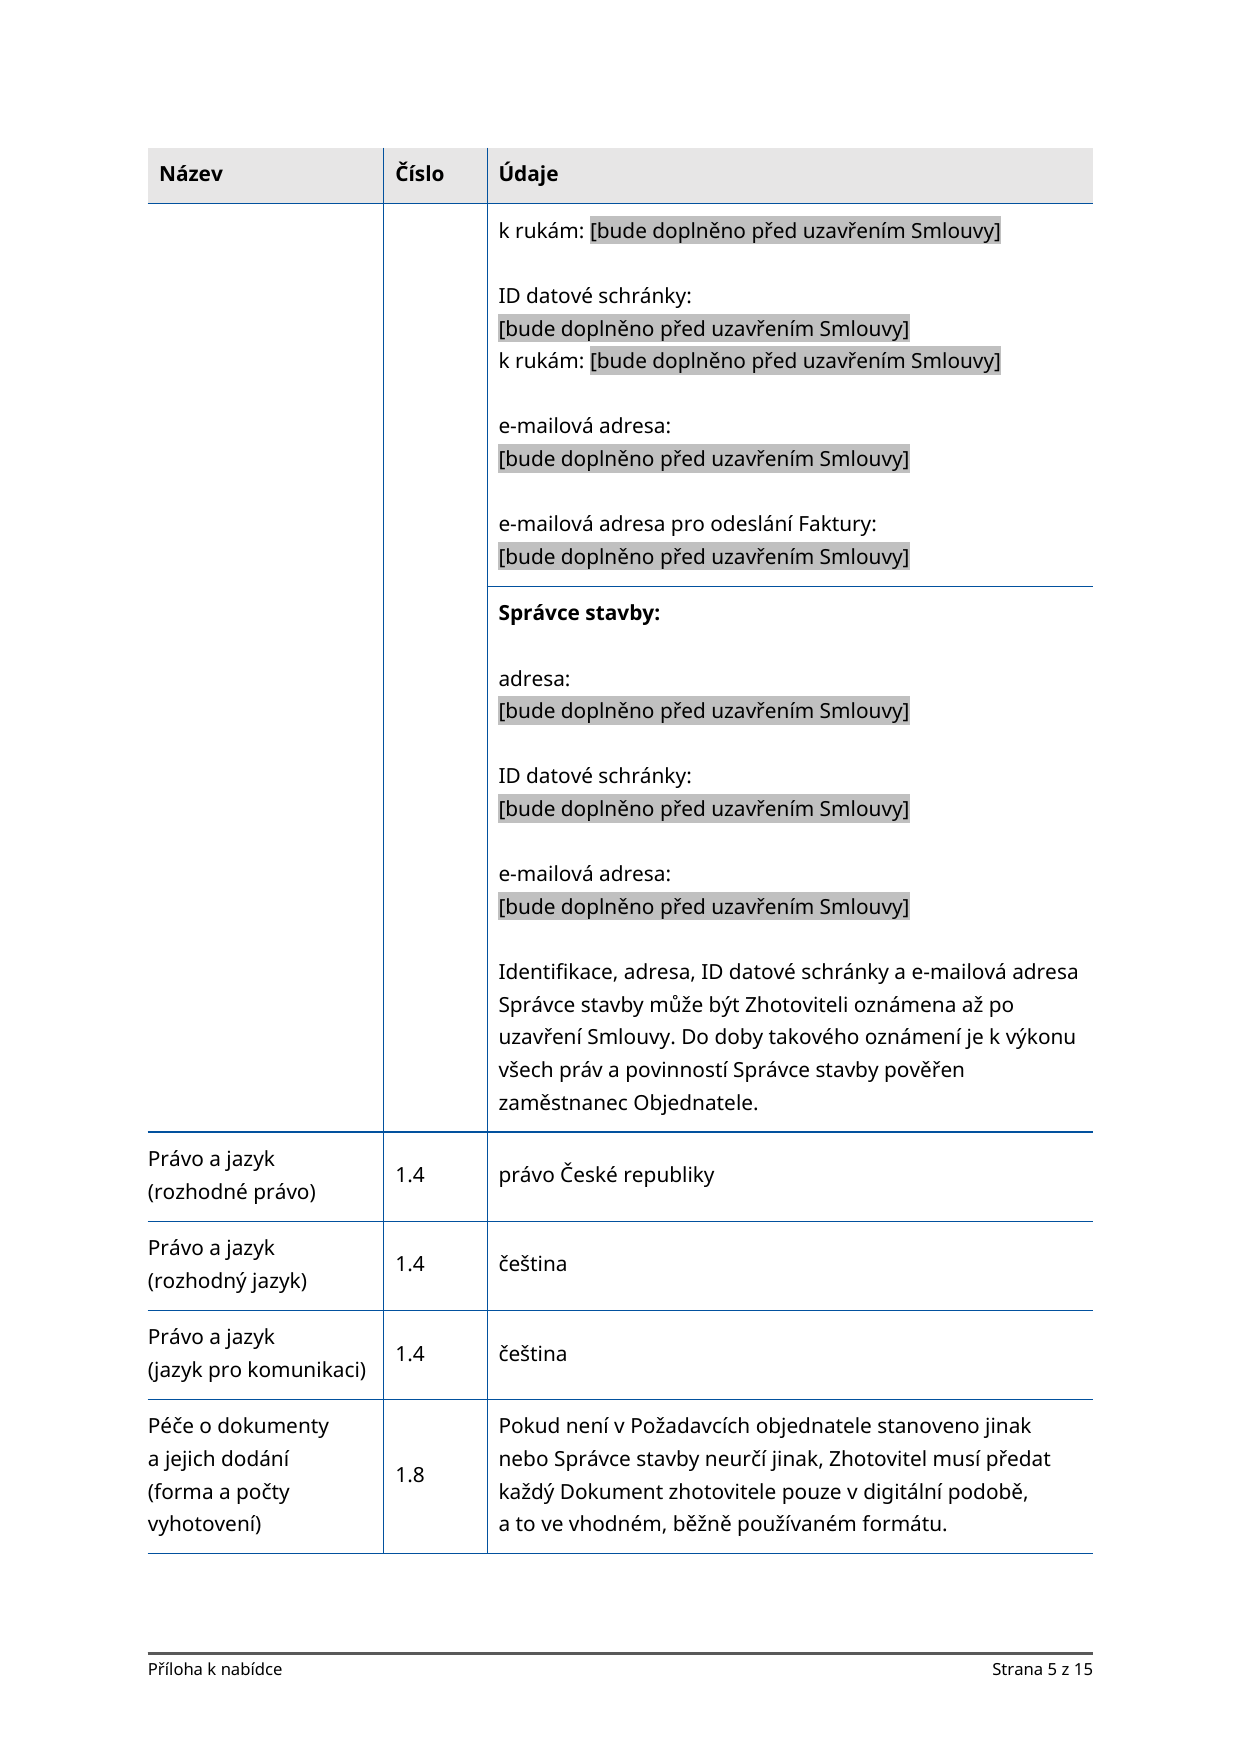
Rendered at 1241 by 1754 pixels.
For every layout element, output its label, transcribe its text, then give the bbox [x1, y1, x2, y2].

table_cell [488, 204, 1093, 586]
table_cell Pokud není v Požadavcích objednatele stanoveno jinak nebo Správce stavby neurčí jinak, Zhotovitel musí předat každý Dokument zhotovitele pouze v digitální podobě, a to ve vhodném, běžně používaném formátu. [488, 1400, 1093, 1553]
table_cell 1.4 [384, 1222, 487, 1310]
table_cell Správce stavby: adresa: [bude doplněno před uzavřením Smlouvy] ID datové schránky: [bude doplněno před uzavřením Smlouvy] e-mailová adresa: [bude doplněno před uzavřením Smlouvy] Identifikace, adresa, ID datové schránky a e-mailová adresa Správce stavby může být Zhotoviteli oznámena až po uzavření Smlouvy. Do doby takového oznámení je k výkonu všech práv a povinností Správce stavby pověřen zaměstnanec Objednatele. [488, 587, 1093, 1131]
table_cell právo České republiky [488, 1133, 1093, 1221]
table_cell Péče o dokumenty a jejich dodání (forma a počty vyhotovení) [148, 1400, 383, 1553]
table_cell čeština [488, 1222, 1093, 1310]
table_header Číslo [384, 148, 487, 203]
table_cell Právo a jazyk (rozhodné právo) [148, 1133, 383, 1221]
table_cell 1.4 [384, 1133, 487, 1221]
table_header Údaje [488, 148, 1093, 203]
table_cell čeština [488, 1311, 1093, 1399]
table_header Název [148, 148, 383, 203]
table_cell 1.8 [384, 1400, 487, 1553]
table_cell Právo a jazyk (rozhodný jazyk) [148, 1222, 383, 1310]
table_cell Právo a jazyk (jazyk pro komunikaci) [148, 1311, 383, 1399]
table_cell 1.4 [384, 1311, 487, 1399]
